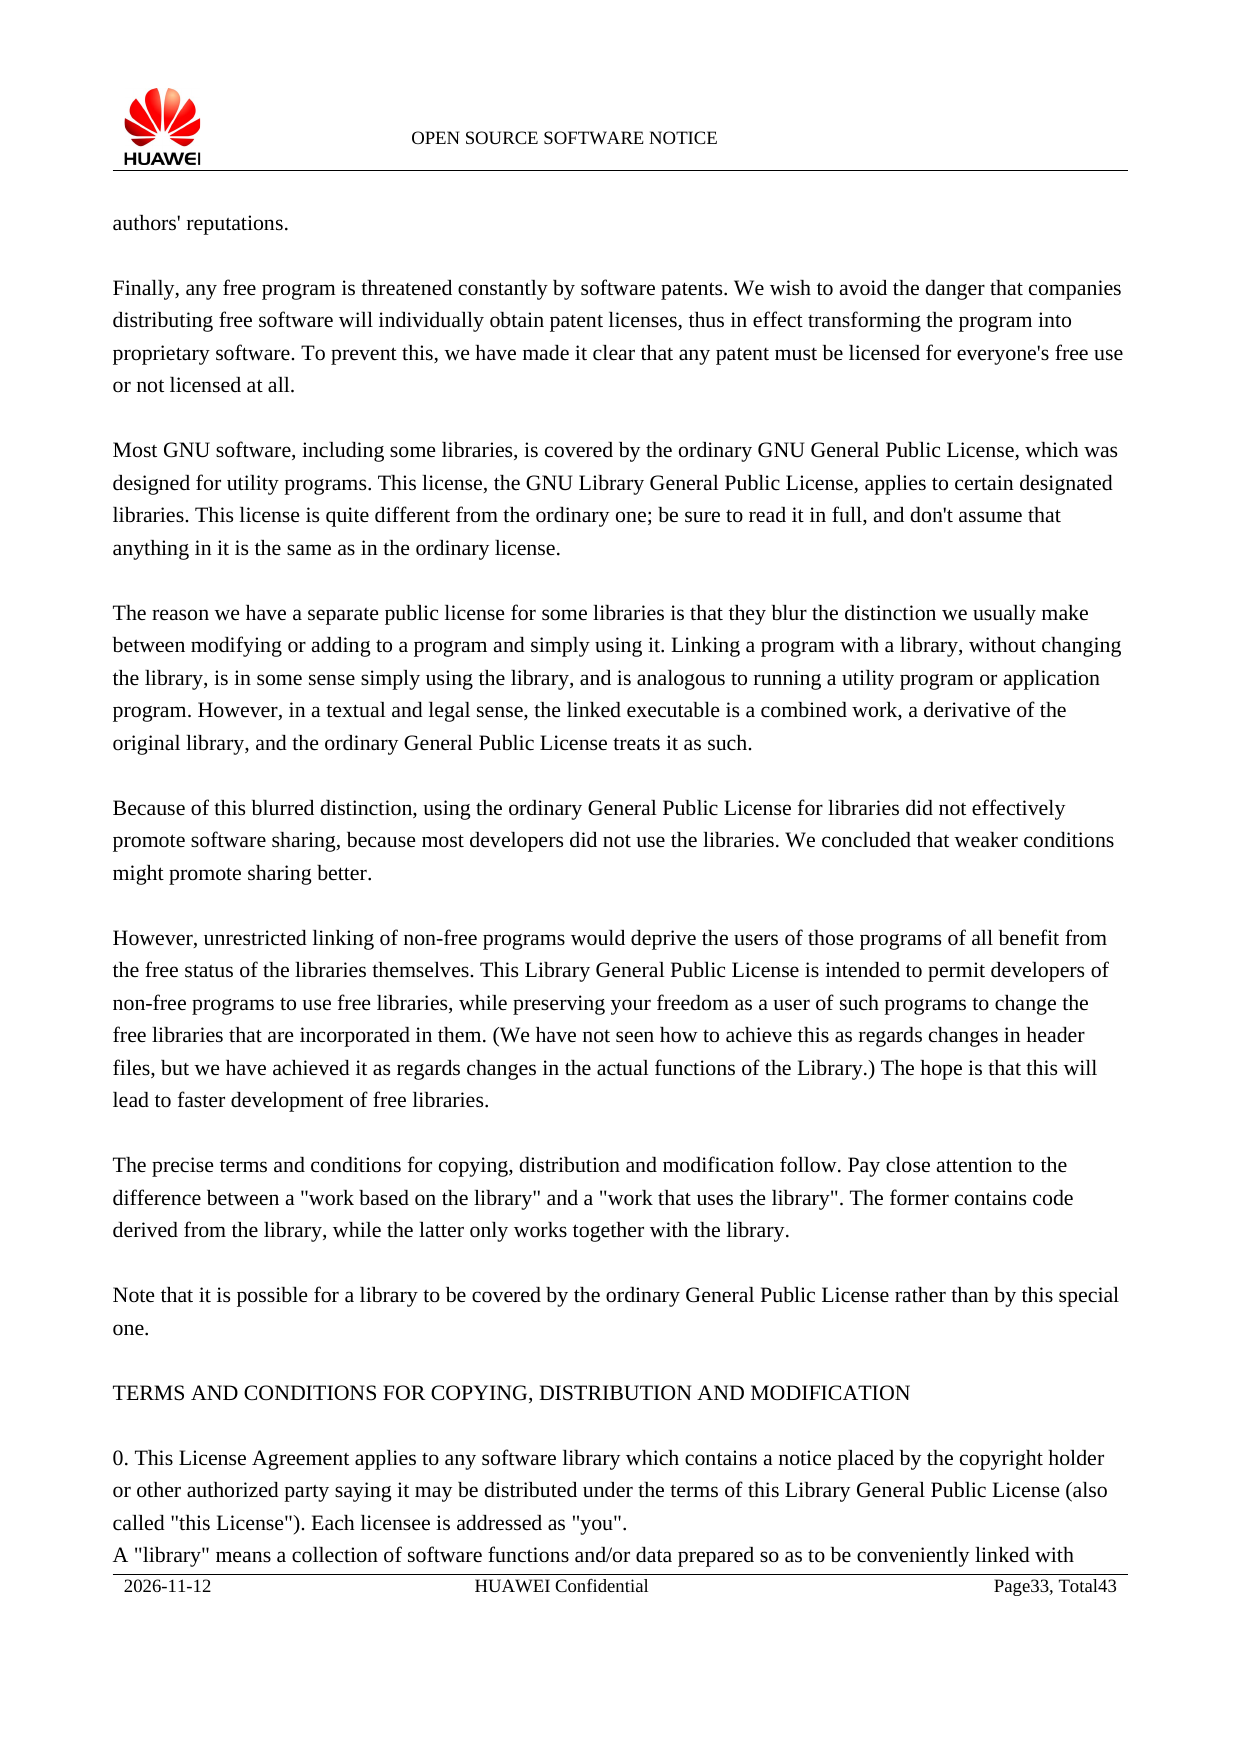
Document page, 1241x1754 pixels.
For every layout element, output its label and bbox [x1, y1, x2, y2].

picture [124, 88, 201, 165]
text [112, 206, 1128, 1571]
